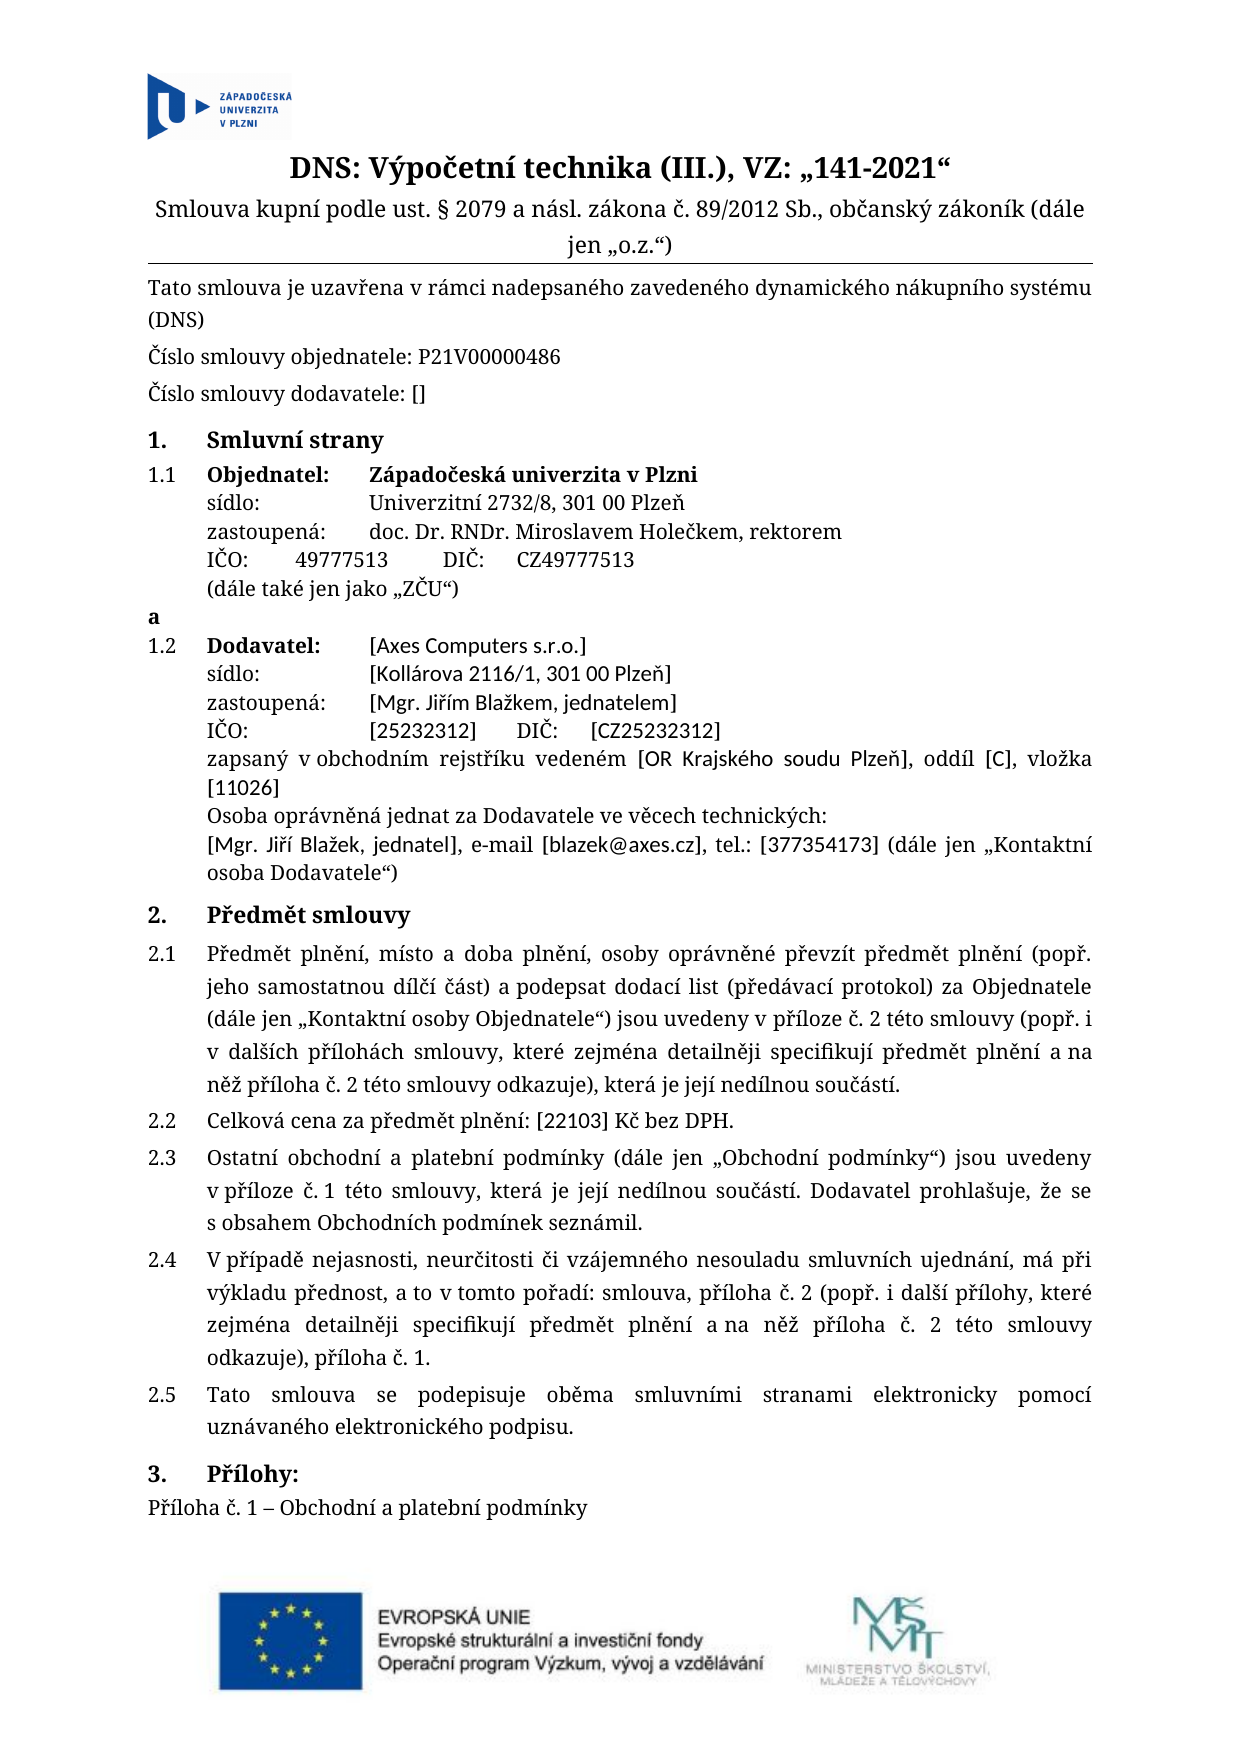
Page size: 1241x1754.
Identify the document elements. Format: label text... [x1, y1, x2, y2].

list Ostatní obchodní a platební podmínky (dále jen „Obchodní podmínky“) jsou uvedeny v příloze č. 1 této smlouvy, která je její nedílnou součástí. Dodavatel prohlašuje, že se s obsahem Obchodních podmínek seznámil. [148, 1143, 1093, 1237]
text DNS: Výpočetní technika (III.), VZ: „141-2021“ [148, 148, 1093, 187]
picture [147, 1546, 1068, 1726]
list Tato smlouva se podepisuje oběma smluvními stranami elektronicky pomocí uznávaného elektronického podpisu. [148, 1380, 1093, 1441]
text Smlouva kupní podle ust. § 2079 a násl. zákona č. 89/2012 Sb., občanský zákoník (dále jen „o.z.“) [148, 193, 1093, 263]
text (dále také jen jako „ZČU“) [207, 574, 1093, 602]
list Celková cena za předmět plnění: [22103] Kč bez DPH. [148, 1106, 1093, 1135]
text [Mgr. Jiří Blažek, jednatel], e-mail [blazek@axes.cz], tel.: [377354173] (dále jen „Kontaktní osoba Dodavatele“) [207, 830, 1093, 887]
list Objednatel: Západočeská univerzita v Plzni [148, 460, 1093, 488]
list Dodavatel: [Axes Computers s.r.o.] [148, 631, 1093, 659]
list Přílohy: [148, 1457, 1093, 1489]
text IČO: [25232312] DIČ: [CZ25232312] [207, 716, 1093, 744]
list Smluvní strany [148, 424, 1093, 455]
list Předmět plnění, místo a doba plnění, osoby oprávněné převzít předmět plnění (popř. jeho samostatnou dílčí část) a podepsat dodací list (předávací protokol) za Objednatele (dále jen „Kontaktní osoby Objednatele“) jsou uvedeny v příloze č. 2 této smlouvy (popř. i v dalších přílohách smlouvy, které zejména detailněji specifikují předmět plnění a na něž příloha č. 2 této smlouvy odkazuje), která je její nedílnou součástí. [148, 939, 1093, 1098]
list V případě nejasnosti, neurčitosti či vzájemného nesouladu smluvních ujednání, má při výkladu přednost, a to v tomto pořadí: smlouva, příloha č. 2 (popř. i další přílohy, které zejména detailněji specifikují předmět plnění a na něž příloha č. 2 této smlouvy odkazuje), příloha č. 1. [148, 1245, 1093, 1371]
text zastoupená: doc. Dr. RNDr. Miroslavem Holečkem, rektorem [207, 517, 1093, 545]
picture [147, 73, 292, 140]
text zastoupená: [Mgr. Jiřím Blažkem, jednatelem] [207, 688, 1093, 716]
text zapsaný v obchodním rejstříku vedeném [OR Krajského soudu Plzeň], oddíl [C], vložka [11026] [207, 744, 1093, 801]
text sídlo: [Kollárova 2116/1, 301 00 Plzeň] [207, 659, 1093, 688]
text IČO: 49777513 DIČ: CZ49777513 [207, 545, 1093, 574]
text Osoba oprávněná jednat za Dodavatele ve věcech technických: [207, 801, 1093, 830]
text Číslo smlouvy objednatele: P21V00000486 [148, 342, 1093, 371]
text a [148, 602, 1093, 631]
text Číslo smlouvy dodavatele: [] [148, 379, 1093, 407]
text Tato smlouva je uzavřena v rámci nadepsaného zavedeného dynamického nákupního systému (DNS) [148, 273, 1093, 334]
list Předmět smlouvy [148, 899, 1093, 930]
text sídlo: Univerzitní 2732/8, 301 00 Plzeň [207, 488, 1093, 517]
text Příloha č. 1 – Obchodní a platební podmínky [148, 1493, 1093, 1522]
